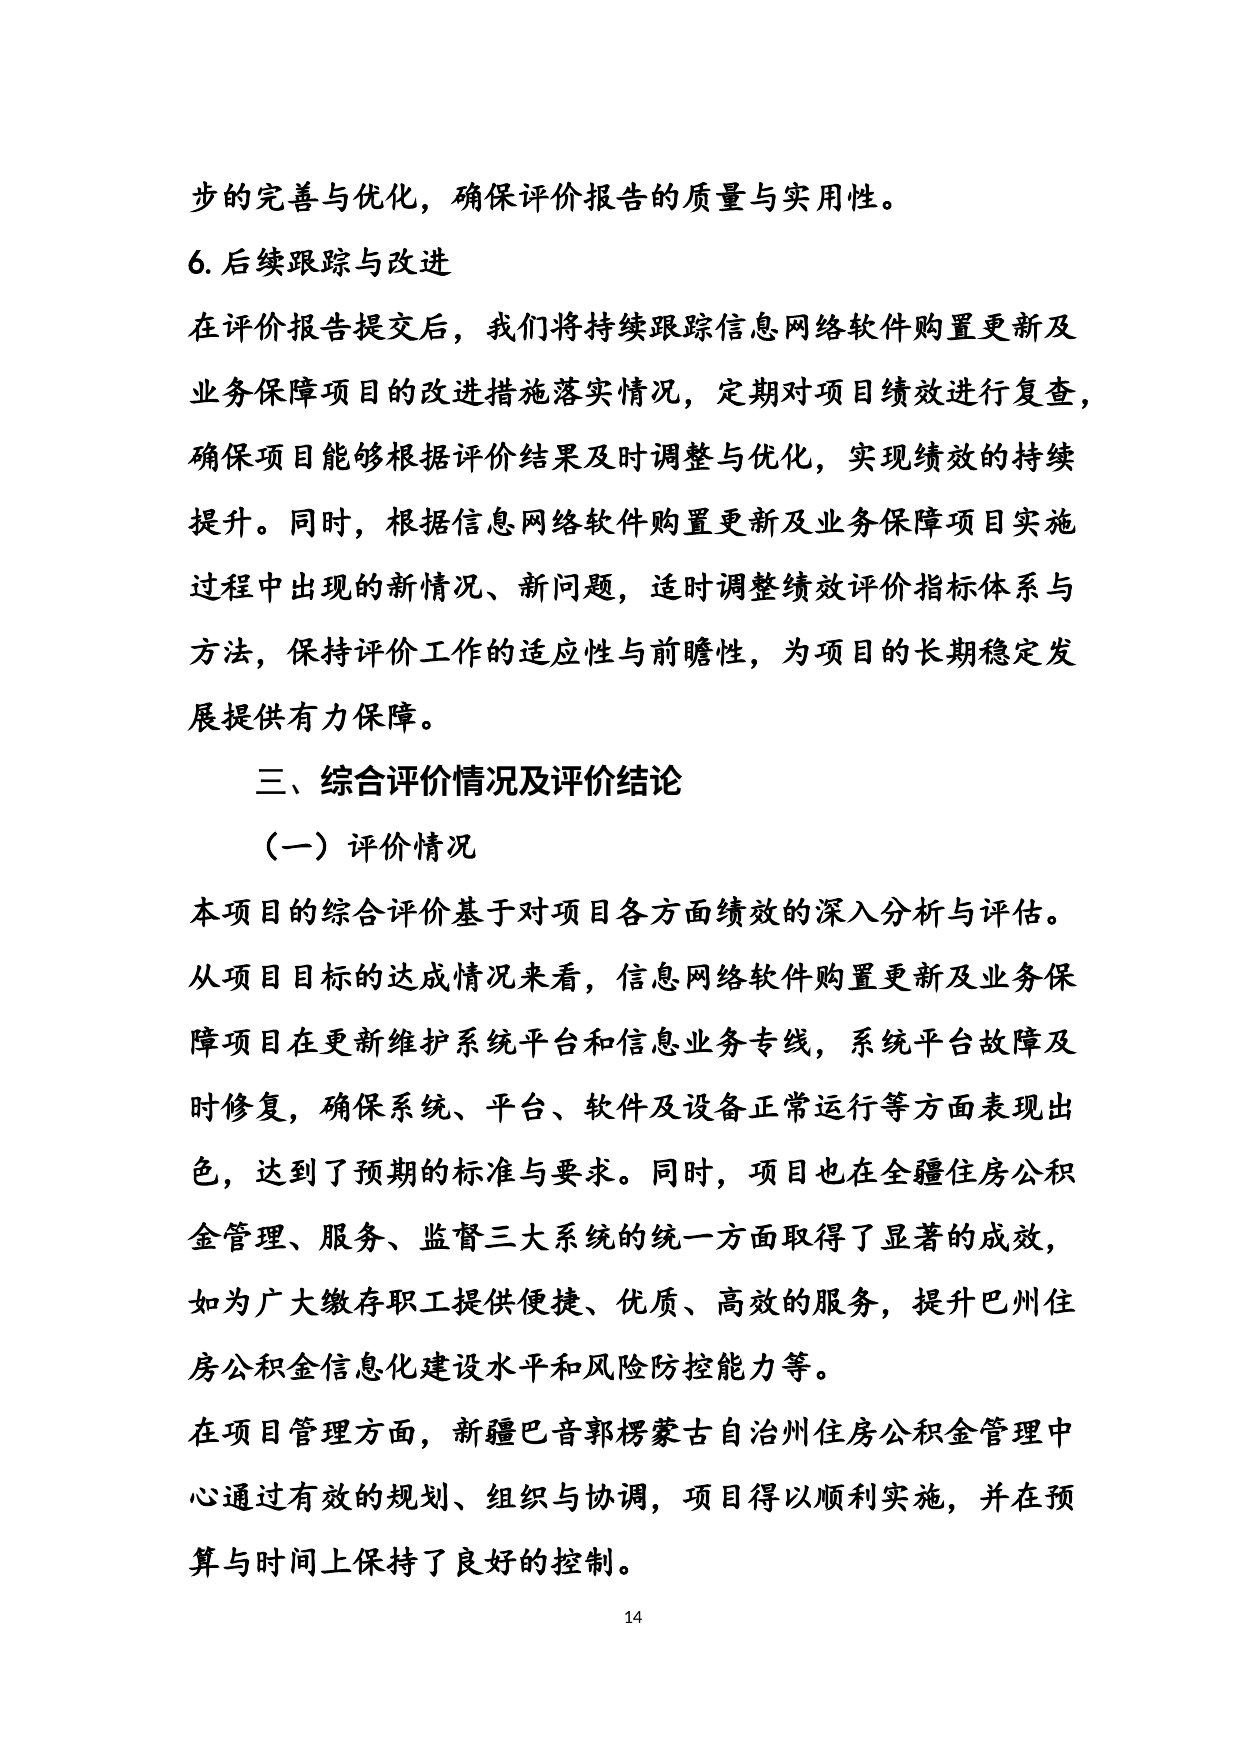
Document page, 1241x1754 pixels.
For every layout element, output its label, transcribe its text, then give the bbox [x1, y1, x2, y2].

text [187, 162, 1078, 747]
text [187, 812, 1078, 1592]
text 三、综合评价情况及评价结论 [187, 747, 1078, 812]
